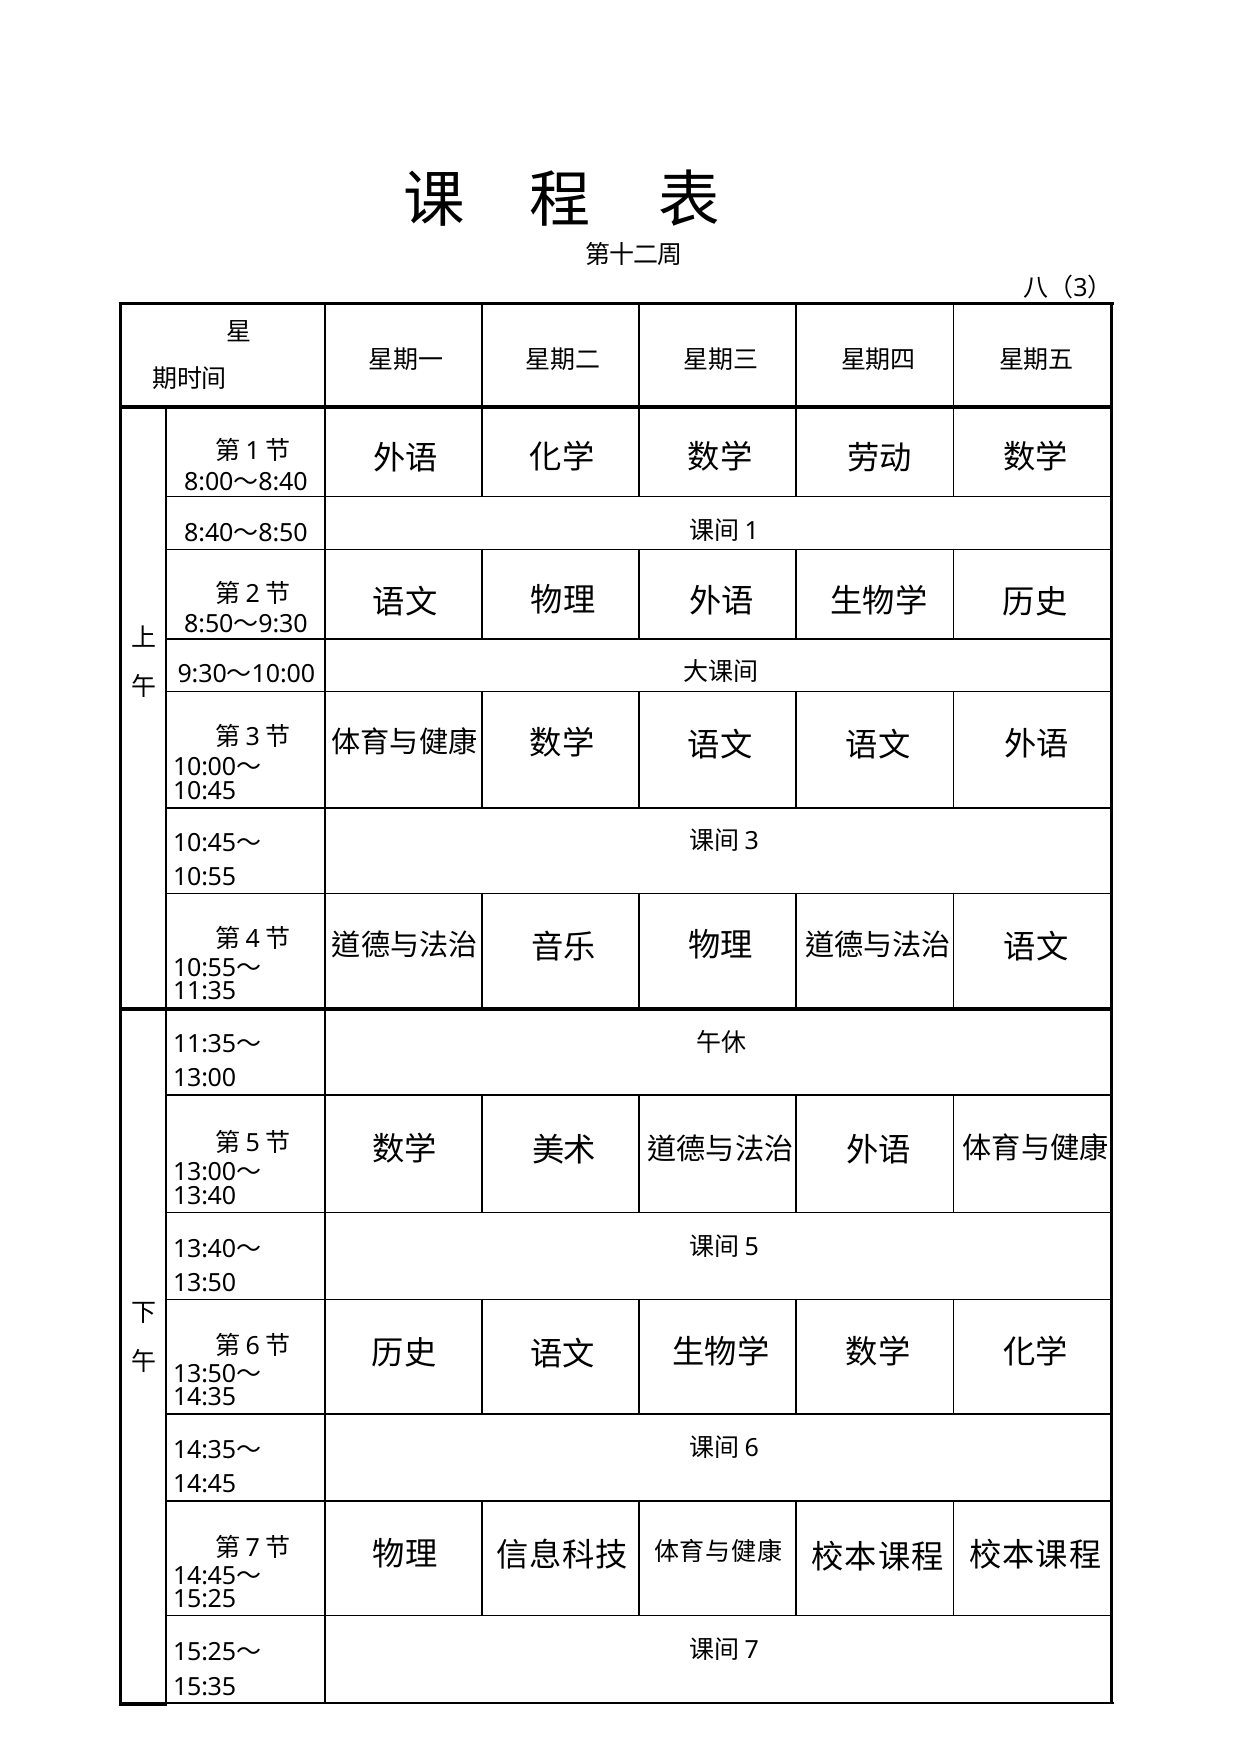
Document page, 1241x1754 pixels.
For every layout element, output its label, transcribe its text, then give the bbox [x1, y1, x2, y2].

table_cell 语文 [954, 894, 1110, 1007]
table_header 星期五 [954, 305, 1110, 405]
table_cell 第3节 10:00～10:45 [167, 692, 324, 807]
table_cell 体育与健康 [954, 1096, 1110, 1212]
table_cell 数学 [326, 1096, 481, 1212]
table_cell 体育与健康 [326, 692, 481, 807]
table_cell 校本课程 [797, 1502, 953, 1614]
table_cell 第2节 8:50～9:30 [167, 550, 324, 638]
table_header 星期一 [326, 305, 481, 405]
table_cell 大课间 [326, 640, 1110, 691]
table_cell 生物学 [797, 550, 953, 638]
table_cell 外语 [326, 409, 481, 496]
table_cell 课间7 [326, 1616, 1110, 1702]
table_cell 第1节 8:00～8:40 [167, 409, 324, 496]
table_cell 体育与健康 [640, 1502, 795, 1614]
table_cell 数学 [797, 1300, 953, 1413]
table_cell 物理 [640, 894, 795, 1007]
table_cell 语文 [326, 550, 481, 638]
table_cell 道德与法治 [797, 894, 953, 1007]
table_cell 课间5 [326, 1213, 1110, 1298]
table_cell 校本课程 [954, 1502, 1110, 1614]
table_header 星期三 [640, 305, 795, 405]
table_cell 物理 [326, 1502, 481, 1614]
table_cell 下 午 [122, 1011, 165, 1702]
table_cell 第5节 13:00～13:40 [167, 1096, 324, 1212]
table_cell 道德与法治 [640, 1096, 795, 1212]
table_cell 数学 [954, 409, 1110, 496]
table_cell 午休 [326, 1011, 1110, 1094]
text 第十二周 [585, 237, 1116, 271]
table_cell 信息科技 [483, 1502, 638, 1614]
table_cell 化学 [483, 409, 638, 496]
table_cell 外语 [954, 692, 1110, 807]
table_header 星期时间 [122, 305, 324, 405]
table_cell 11:35～13:00 [167, 1011, 324, 1094]
table_cell 9:30～10:00 [167, 640, 324, 691]
table_cell 物理 [483, 550, 638, 638]
table_cell 第6节 13:50～14:35 [167, 1300, 324, 1413]
table_cell 课间1 [326, 497, 1110, 548]
table_cell 美术 [483, 1096, 638, 1212]
table_cell 15:25～15:35 [167, 1616, 324, 1702]
table_cell 13:40～13:50 [167, 1213, 324, 1298]
table_cell 语文 [483, 1300, 638, 1413]
table_cell 第7节 14:45～15:25 [167, 1502, 324, 1614]
table_cell 数学 [483, 692, 638, 807]
table_cell 音乐 [483, 894, 638, 1007]
table_cell 历史 [954, 550, 1110, 638]
text 八（3） [120, 275, 1112, 302]
table_cell 语文 [640, 692, 795, 807]
table_cell 上 午 [122, 409, 165, 1007]
table_cell 8:40～8:50 [167, 497, 324, 548]
table_cell 劳动 [797, 409, 953, 496]
table_cell 数学 [640, 409, 795, 496]
table_cell 课间3 [326, 809, 1110, 893]
table_cell 课间6 [326, 1415, 1110, 1500]
table_cell 历史 [326, 1300, 481, 1413]
table_cell 外语 [797, 1096, 953, 1212]
table_cell 第4节 10:55～11:35 [167, 894, 324, 1007]
text 课 程 表 [403, 159, 1116, 237]
table_cell 语文 [797, 692, 953, 807]
table_header 星期二 [483, 305, 638, 405]
table_cell 14:35～14:45 [167, 1415, 324, 1500]
table_cell 10:45～10:55 [167, 809, 324, 893]
table_cell 生物学 [640, 1300, 795, 1413]
table_cell 外语 [640, 550, 795, 638]
table_cell 道德与法治 [326, 894, 481, 1007]
table_header 星期四 [797, 305, 953, 405]
table_cell 化学 [954, 1300, 1110, 1413]
